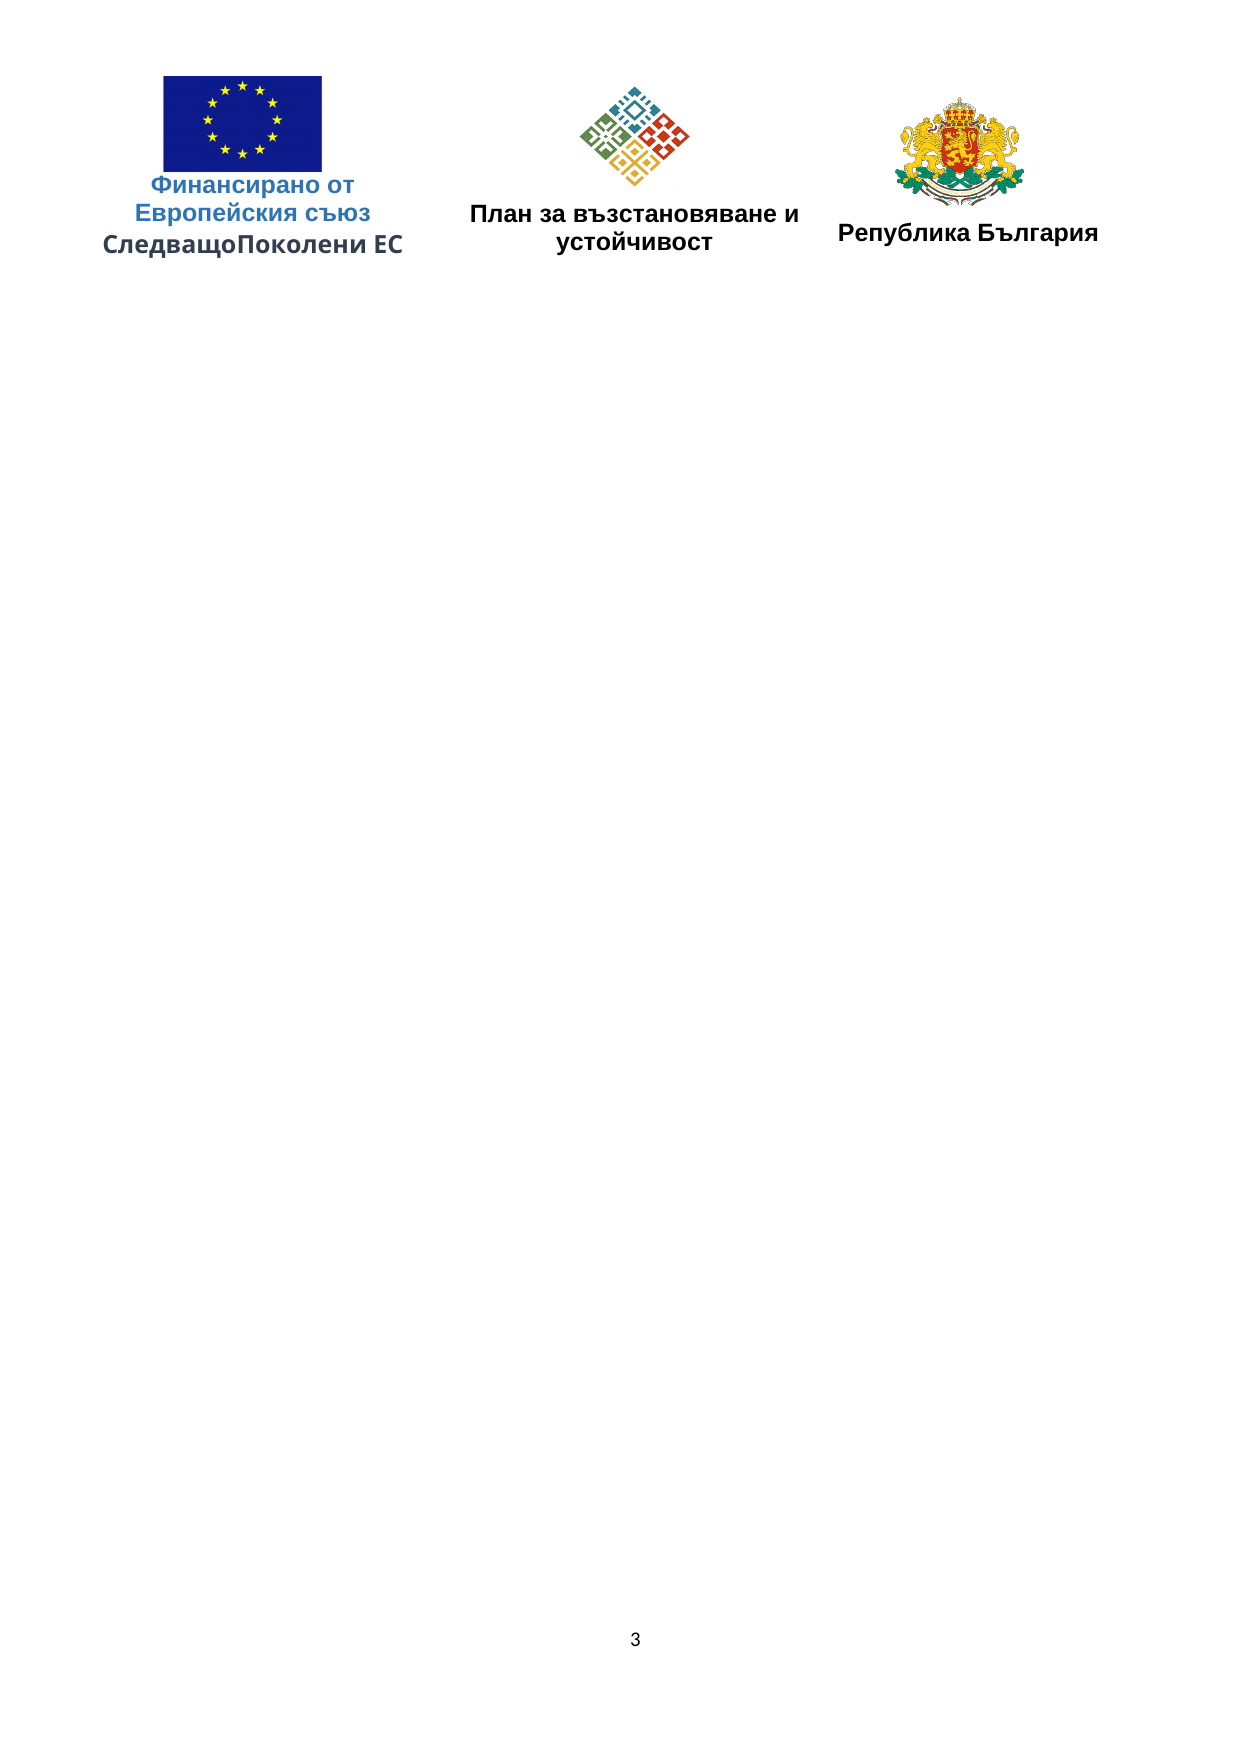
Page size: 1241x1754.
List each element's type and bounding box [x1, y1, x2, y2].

picture [160, 76, 325, 175]
picture [894, 96, 1025, 206]
picture [578, 86, 691, 187]
